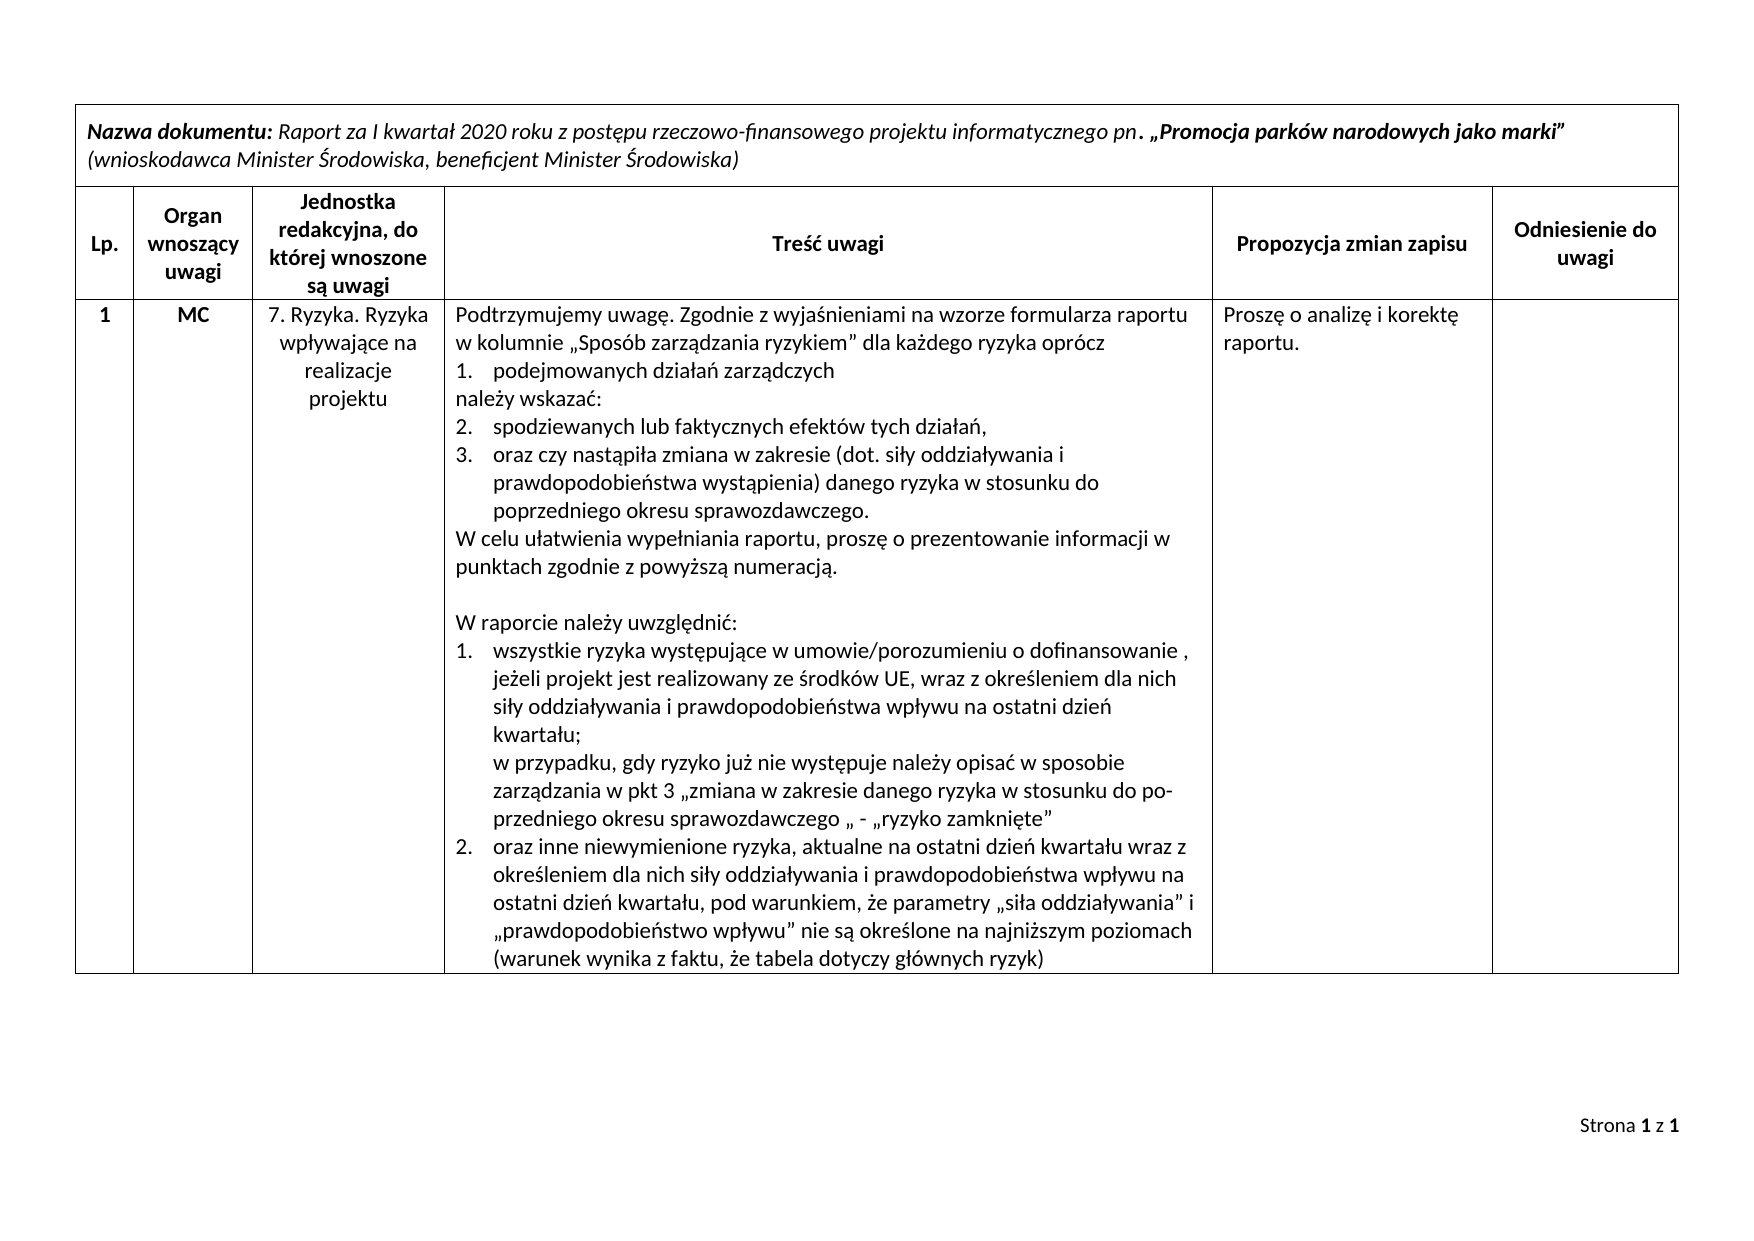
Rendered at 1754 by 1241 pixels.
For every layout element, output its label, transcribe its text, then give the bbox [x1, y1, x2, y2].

table_cell Proszę o analizę i korektę raportu. [1213, 300, 1492, 972]
table_cell 1 [76, 300, 133, 972]
table_cell Lp. [76, 187, 133, 299]
table_cell Jednostka redakcyjna, do której wnoszone są uwagi [253, 187, 444, 299]
table_cell Propozycja zmian zapisu [1213, 187, 1492, 299]
table_cell MC [134, 300, 252, 972]
table_cell Podtrzymujemy uwagę. Zgodnie z wyjaśnieniami na wzorze formularza raportu w kolumnie „Sposób zarządzania ryzykiem” dla każdego ryzyka oprócz podejmowanych działań zarządczych należy wskazać: spodziewanych lub faktycznych efektów tych działań, oraz czy nastąpiła zmiana w zakresie (dot. siły oddziaływania i prawdopodobieństwa wystąpienia) danego ryzyka w stosunku do poprzedniego okresu sprawozdawczego. W celu ułatwienia wypełniania raportu, proszę o prezentowanie informacji w punktach zgodnie z powyższą numeracją. W raporcie należy uwzględnić: wszystkie ryzyka występujące w umowie/porozumieniu o dofinansowanie , jeżeli projekt jest realizowany ze środków UE, wraz z określeniem dla nich siły oddziaływania i prawdopodobieństwa wpływu na ostatni dzień kwartału; w przypadku, gdy ryzyko już nie występuje należy opisać w sposobie zarządzania w pkt 3 „zmiana w zakresie danego ryzyka w stosunku do po-przedniego okresu sprawozdawczego „ - „ryzyko zamknięte” oraz inne niewymienione ryzyka, aktualne na ostatni dzień kwartału wraz z określeniem dla nich siły oddziaływania i prawdopodobieństwa wpływu na ostatni dzień kwartału, pod warunkiem, że parametry „siła oddziaływania” i „prawdopodobieństwo wpływu” nie są określone na najniższym poziomach (warunek wynika z faktu, że tabela dotyczy głównych ryzyk) [445, 300, 1212, 972]
table_cell Odniesienie do uwagi [1493, 187, 1678, 299]
table_cell Treść uwagi [445, 187, 1212, 299]
table_cell Organ wnoszący uwagi [134, 187, 252, 299]
table_header Nazwa dokumentu: Raport za I kwartał 2020 roku z postępu rzeczowo-finansowego projektu informatycznego pn. „Promocja parków narodowych jako marki” (wnioskodawca Minister Środowiska, beneficjent Minister Środowiska) [76, 105, 1678, 186]
table_cell 7. Ryzyka. Ryzyka wpływające na realizacje projektu [253, 300, 444, 972]
table_cell [1493, 300, 1678, 972]
